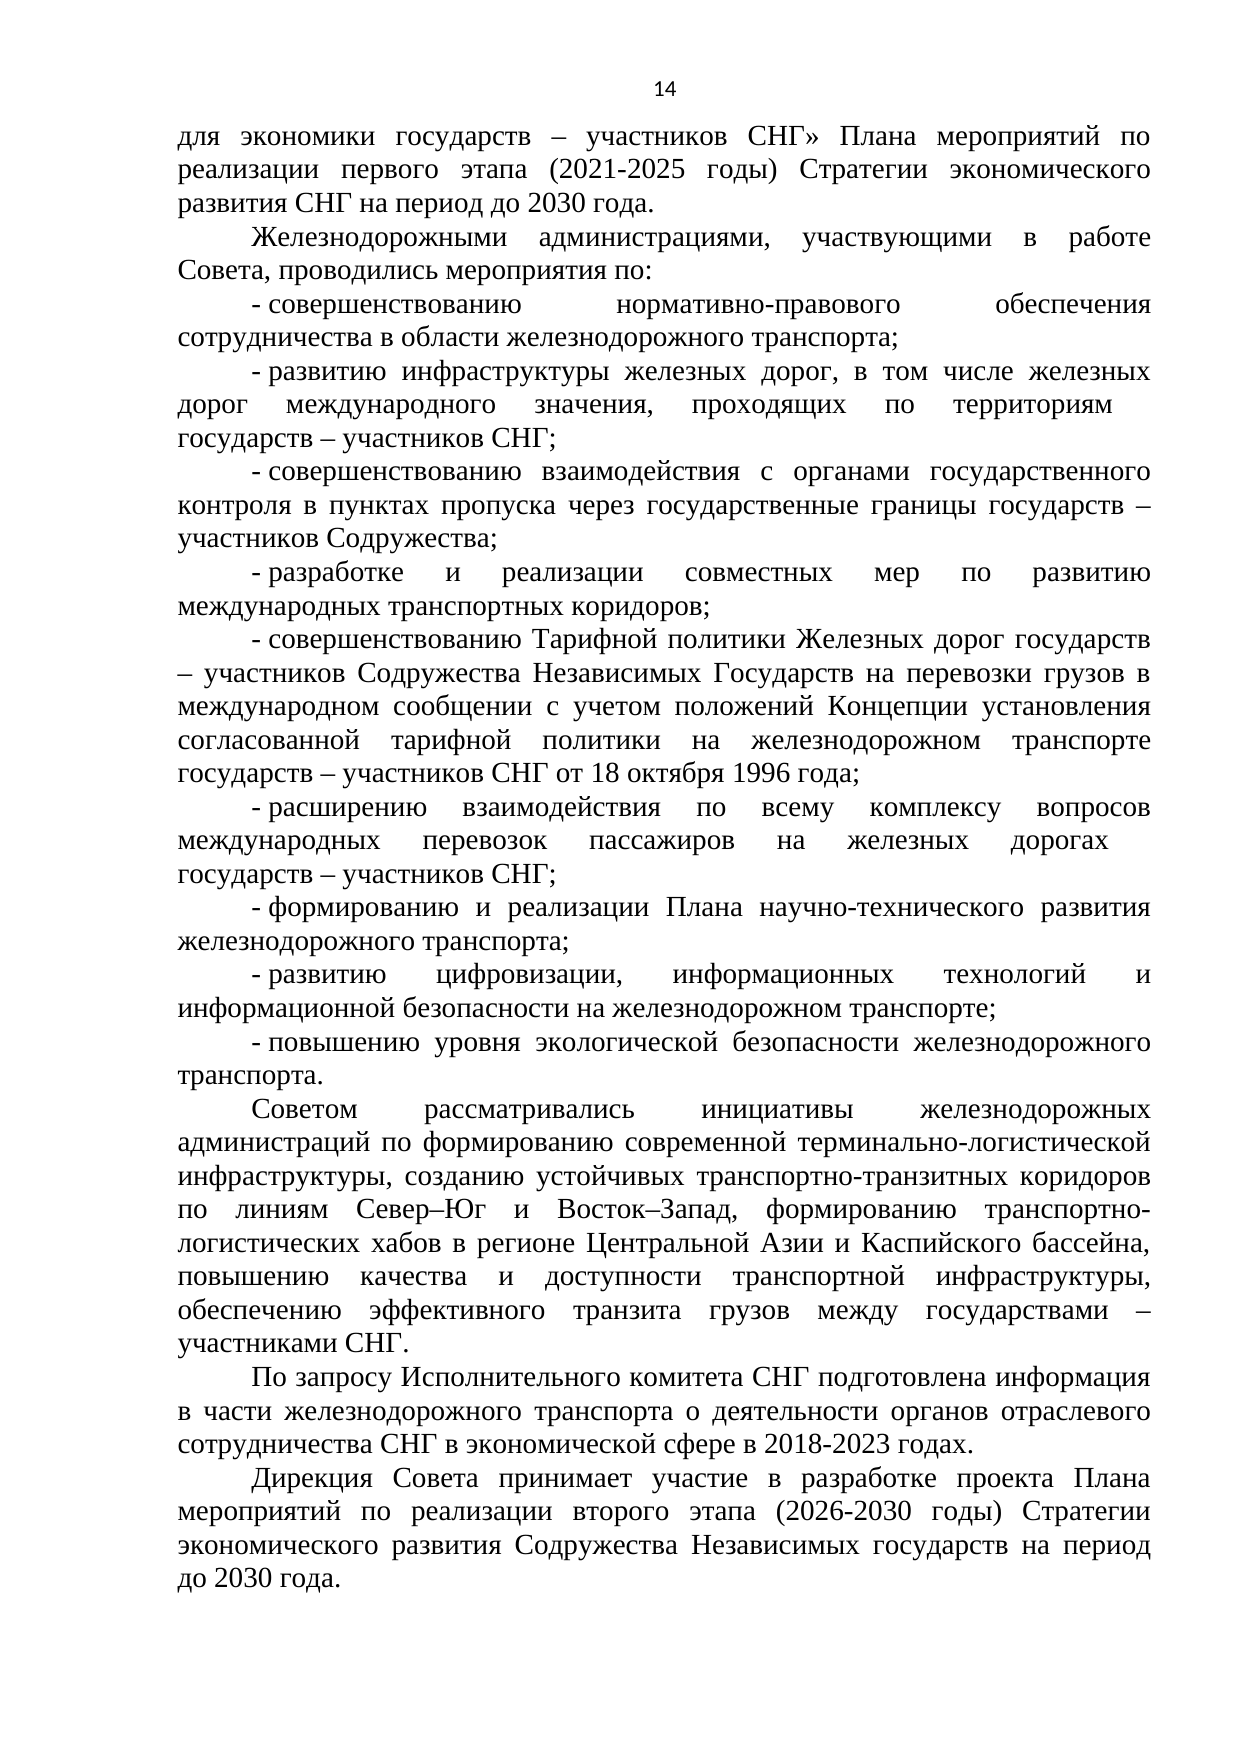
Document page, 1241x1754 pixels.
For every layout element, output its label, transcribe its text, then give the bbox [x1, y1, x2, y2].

text - совершенствованию Тарифной политики Железных дорог государств – участников Содружества Независимых Государств на перевозки грузов в международном сообщении с учетом положений Концепции установления согласованной тарифной политики на железнодорожном транспорте государств – участников СНГ от 18 октября 1996 года; [177, 621, 1152, 789]
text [177, 118, 1152, 219]
text По запросу Исполнительного комитета СНГ подготовлена информация в части железнодорожного транспорта о деятельности органов отраслевого сотрудничества СНГ в экономической сфере в 2018-2023 годах. [177, 1359, 1152, 1460]
text - совершенствованию взаимодействия с органами государственного контроля в пунктах пропуска через государственные границы государств – участников Содружества; [177, 453, 1152, 554]
text - повышению уровня экологической безопасности железнодорожного транспорта. [177, 1024, 1152, 1091]
text - разработке и реализации совместных мер по развитию международных транспортных коридоров; [177, 554, 1152, 621]
text - расширению взаимодействия по всему комплексу вопросов международных перевозок пассажиров на железных дорогах государств – участников СНГ; [177, 789, 1152, 889]
text - развитию инфраструктуры железных дорог, в том числе железных дорог международного значения, проходящих по территориям государств – участников СНГ; [177, 353, 1152, 453]
text Советом рассматривались инициативы железнодорожных администраций по формированию современной терминально-логистической инфраструктуры, созданию устойчивых транспортно-транзитных коридоров по линиям Север–Юг и Восток–Запад, формированию транспортно-логистических хабов в регионе Центральной Азии и Каспийского бассейна, повышению качества и доступности транспортной инфраструктуры, обеспечению эффективного транзита грузов между государствами – участниками СНГ. [177, 1091, 1152, 1359]
text Дирекция Совета принимает участие в разработке проекта Плана мероприятий по реализации второго этапа (2026-2030 годы) Стратегии экономического развития Содружества Независимых государств на период до 2030 года. [177, 1460, 1152, 1594]
text - совершенствованию нормативно-правового обеспечения сотрудничества в области железнодорожного транспорта; [177, 286, 1152, 353]
text - развитию цифровизации, информационных технологий и информационной безопасности на железнодорожном транспорте; [177, 957, 1152, 1024]
text Железнодорожными администрациями, участвующими в работе Совета, проводились мероприятия по: [177, 219, 1152, 286]
text - формированию и реализации Плана научно-технического развития железнодорожного транспорта; [177, 889, 1152, 957]
